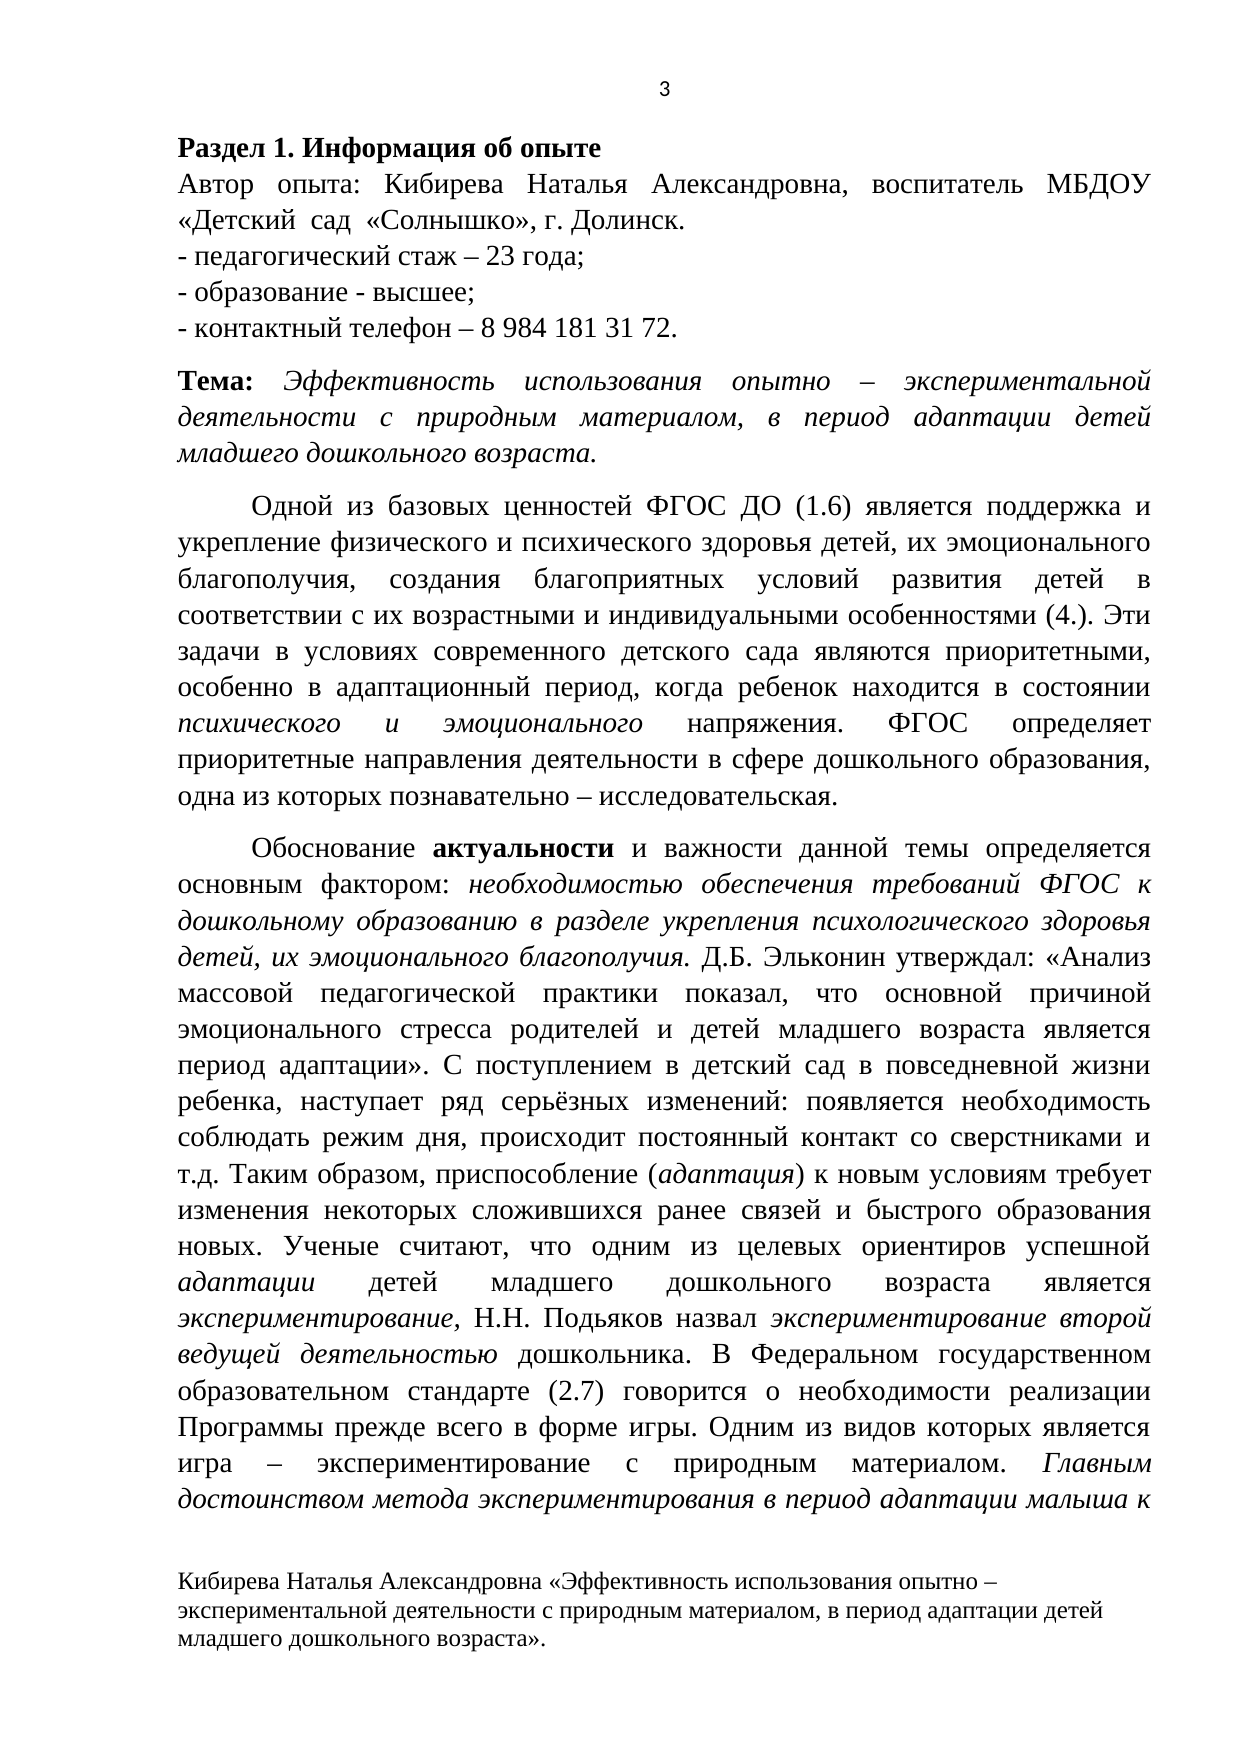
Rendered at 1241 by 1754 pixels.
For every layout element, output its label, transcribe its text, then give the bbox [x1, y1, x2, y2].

text Автор опыта: Кибирева Наталья Александровна, воспитатель МБДОУ «Детский сад «Солнышко», г. Долинск. [177, 166, 1152, 236]
text Тема: Эффективность использования опытно – экспериментальной деятельности с природным материалом, в период адаптации детей младшего дошкольного возраста. [177, 363, 1152, 469]
text Раздел 1. Информация об опыте [177, 130, 1152, 163]
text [177, 830, 1152, 1514]
text Одной из базовых ценностей ФГОС ДО (1.6) является поддержка и укрепление физического и психического здоровья детей, их эмоционального благополучия, создания благоприятных условий развития детей в соответствии с их возрастными и индивидуальными особенностями (4.). Эти задачи в условиях современного детского сада являются приоритетными, особенно в адаптационный период, когда ребенок находится в состоянии психического и эмоционального напряжения. ФГОС определяет приоритетные направления деятельности в сфере дошкольного образования, одна из которых познавательно – исследовательская. [177, 488, 1152, 811]
text - образование - высшее; [177, 274, 1152, 308]
text - педагогический стаж – 23 года; [177, 238, 1152, 272]
text - контактный телефон – 8 984 181 31 72. [177, 311, 1152, 344]
